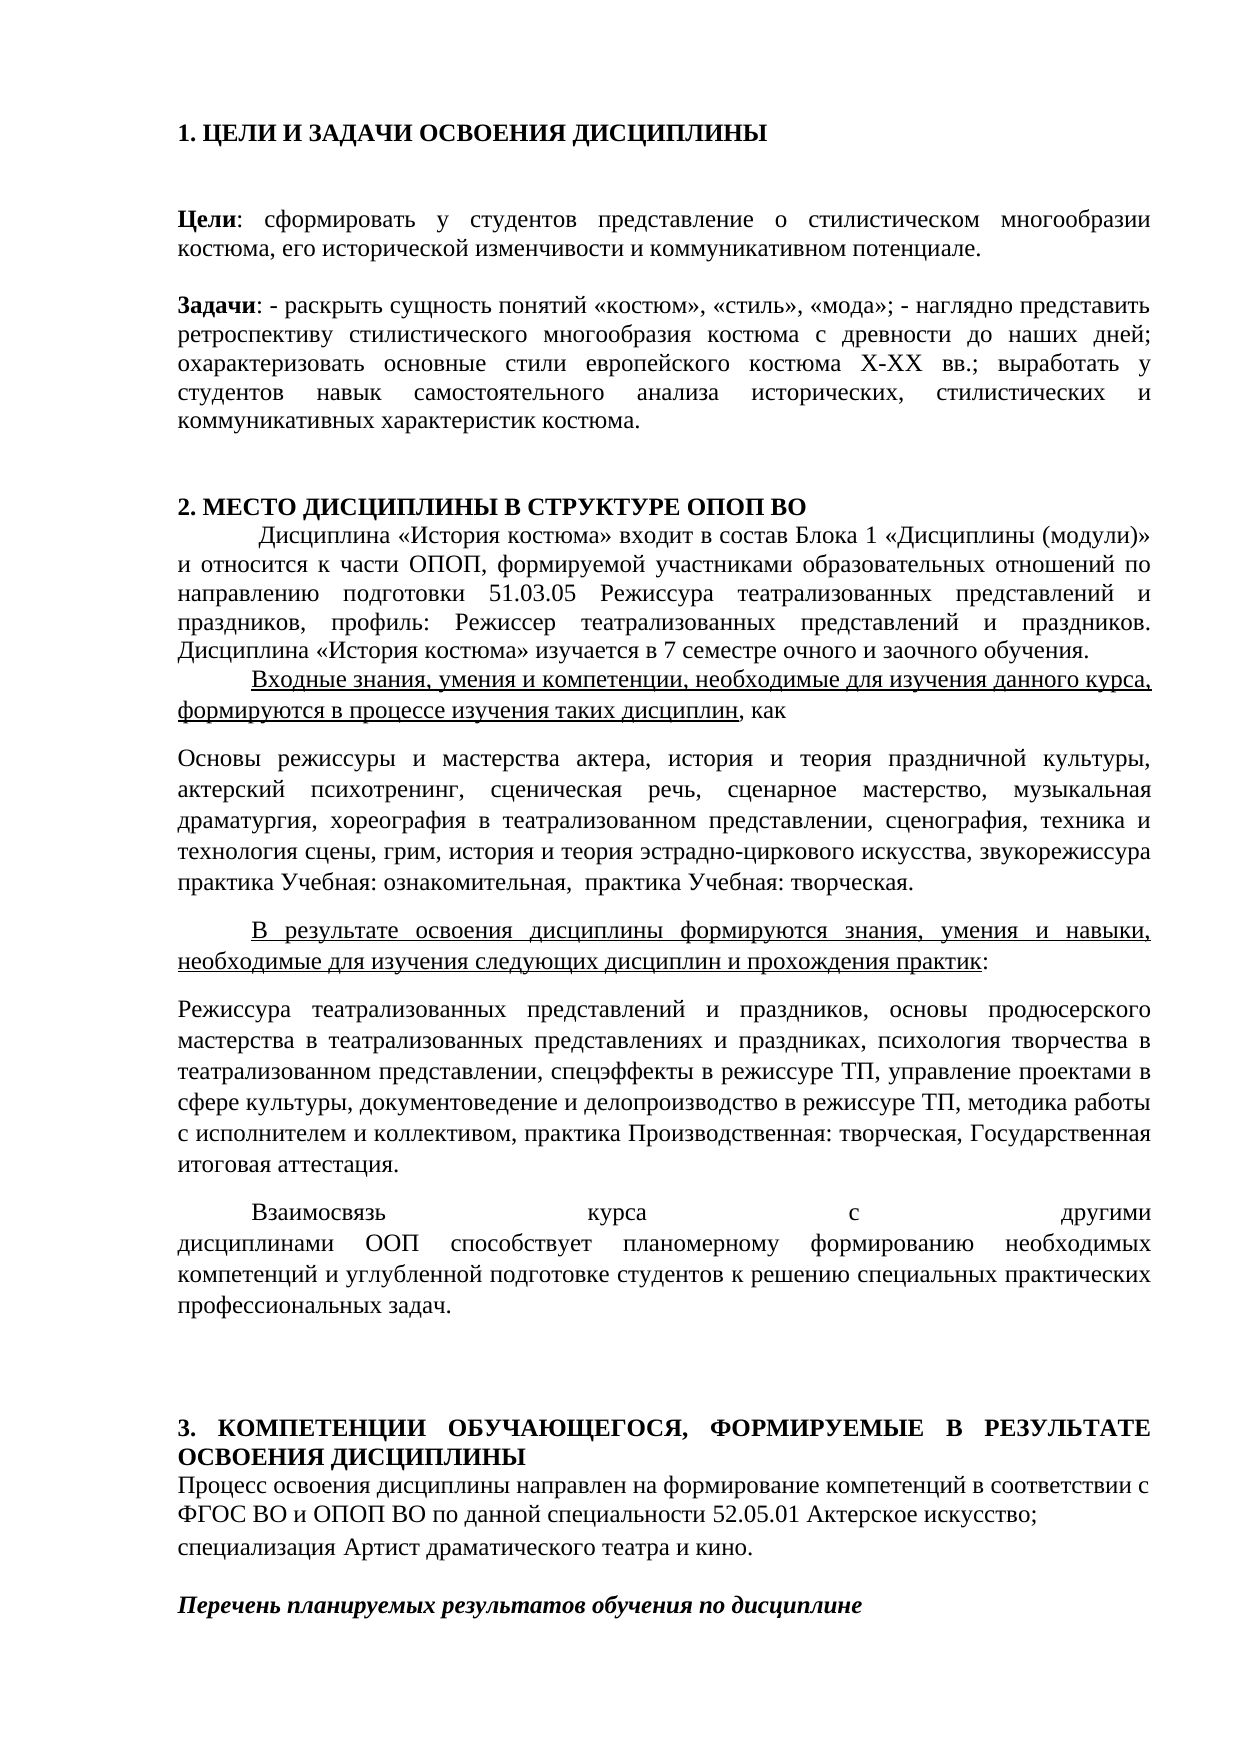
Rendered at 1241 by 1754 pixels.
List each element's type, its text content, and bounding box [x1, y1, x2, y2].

text Взаимосвязь курса с другими дисциплинами ООП способствует планомерному формированию необходимых компетенций и углубленной подготовке студентов к решению специальных практических профессиональных задач. [177, 1197, 1152, 1318]
text 1. ЦЕЛИ И ЗАДАЧИ ОСВОЕНИЯ ДИСЦИПЛИНЫ [177, 118, 1152, 147]
text Входные знания, умения и компетенции, необходимые для изучения данного курса, формируются в процессе изучения таких дисциплин, как [177, 664, 1152, 724]
text 3адачи: - раскрыть сущность понятий «костюм», «стиль», «мода»; - наглядно представить ретроспективу стилистического многообразия костюма с древности до наших дней; охарактеризовать основные стили европейского костюма X-XX вв.; выработать у студентов навык самостоятельного анализа исторических, стилистических и коммуникативных характеристик костюма. [177, 291, 1152, 434]
text 3. КОМПЕТЕНЦИИ ОБУЧАЮЩЕГОСЯ, ФОРМИРУЕМЫЕ В РЕЗУЛЬТАТЕ ОСВОЕНИЯ ДИСЦИПЛИНЫ [177, 1413, 1152, 1471]
text 2. МЕСТО ДИСЦИПЛИНЫ В СТРУКТУРЕ ОПОП ВО [177, 492, 1152, 521]
text Перечень планируемых результатов обучения по дисциплине [177, 1590, 1152, 1619]
text Цели: сформировать у студентов представление о стилистическом многообразии костюма, его исторической изменчивости и коммуникативном потенциале. [177, 204, 1152, 262]
text Основы режиссуры и мастерства актера, история и теория праздничной культуры, актерский психотренинг, сценическая речь, сценарное мастерство, музыкальная драматургия, хореография в театрализованном представлении, сценография, техника и технология сцены, грим, история и теория эстрадно-циркового искусства, звукорежиссура практика Учебная: ознакомительная, практика Учебная: творческая. [177, 743, 1152, 896]
text Режиссура театрализованных представлений и праздников, основы продюсерского мастерства в театрализованных представлениях и праздниках, психология творчества в театрализованном представлении, спецэффекты в режиссуре ТП, управление проектами в сфере культуры, документоведение и делопроизводство в режиссуре ТП, методика работы с исполнителем и коллективом, практика Производственная: творческая, Государственная итоговая аттестация. [177, 994, 1152, 1178]
text Процесс освоения дисциплины направлен на формирование компетенций в соответствии с ФГОС ВО и ОПОП ВО по данной специальности 52.05.01 Актерское искусство; специализация Артист драматического театра и кино. [177, 1471, 1152, 1562]
text В результате освоения дисциплины формируются знания, умения и навыки, необходимые для изучения следующих дисциплин и прохождения практик: [177, 915, 1152, 975]
text Дисциплина «История костюма» входит в состав Блока 1 «Дисциплины (модули)» и относится к части ОПОП, формируемой участниками образовательных отношений по направлению подготовки 51.03.05 Режиссура театрализованных представлений и праздников, профиль: Режиссер театрализованных представлений и праздников. Дисциплина «История костюма» изучается в 7 семестре очного и заочного обучения. [177, 521, 1152, 664]
